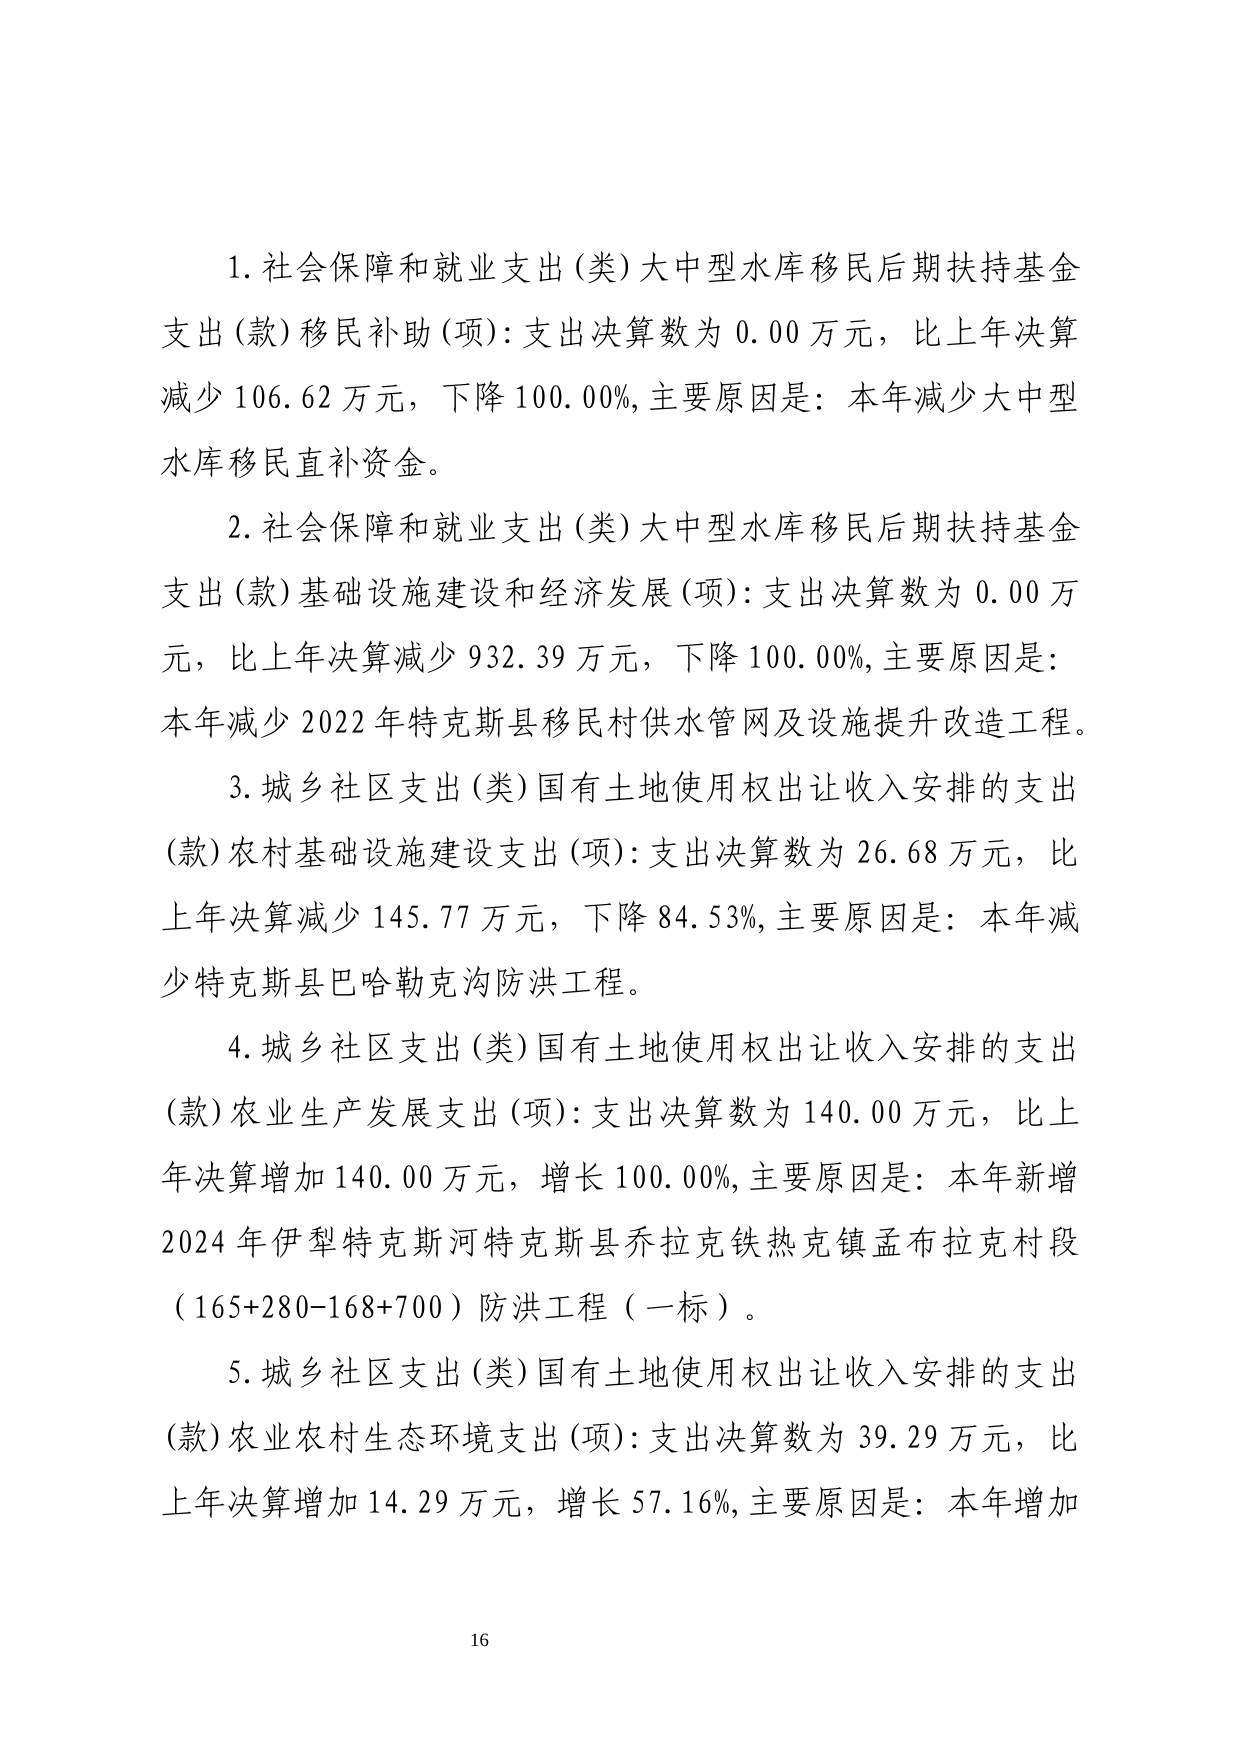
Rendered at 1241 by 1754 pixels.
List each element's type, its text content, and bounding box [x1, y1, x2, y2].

text 3.城乡社区支出(类)国有土地使用权出让收入安排的支出(款)农村基础设施建设支出(项):支出决算数为26.68万元，比上年决算减少145.77万元，下降84.53%,主要原因是：本年减少特克斯县巴哈勒克沟防洪工程。 [159, 753, 1081, 1013]
text 4.城乡社区支出(类)国有土地使用权出让收入安排的支出(款)农业生产发展支出(项):支出决算数为140.00万元，比上年决算增加140.00万元，增长100.00%,主要原因是：本年新增2024年伊犁特克斯河特克斯县乔拉克铁热克镇孟布拉克村段（165+280-168+700）防洪工程（一标）。 [159, 1013, 1081, 1338]
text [159, 1338, 1081, 1533]
text 1.社会保障和就业支出(类)大中型水库移民后期扶持基金支出(款)移民补助(项):支出决算数为0.00万元，比上年决算减少106.62万元，下降100.00%,主要原因是：本年减少大中型水库移民直补资金。 [159, 233, 1081, 493]
text 2.社会保障和就业支出(类)大中型水库移民后期扶持基金支出(款)基础设施建设和经济发展(项):支出决算数为0.00万元，比上年决算减少932.39万元，下降100.00%,主要原因是：本年减少2022年特克斯县移民村供水管网及设施提升改造工程。 [159, 493, 1081, 753]
